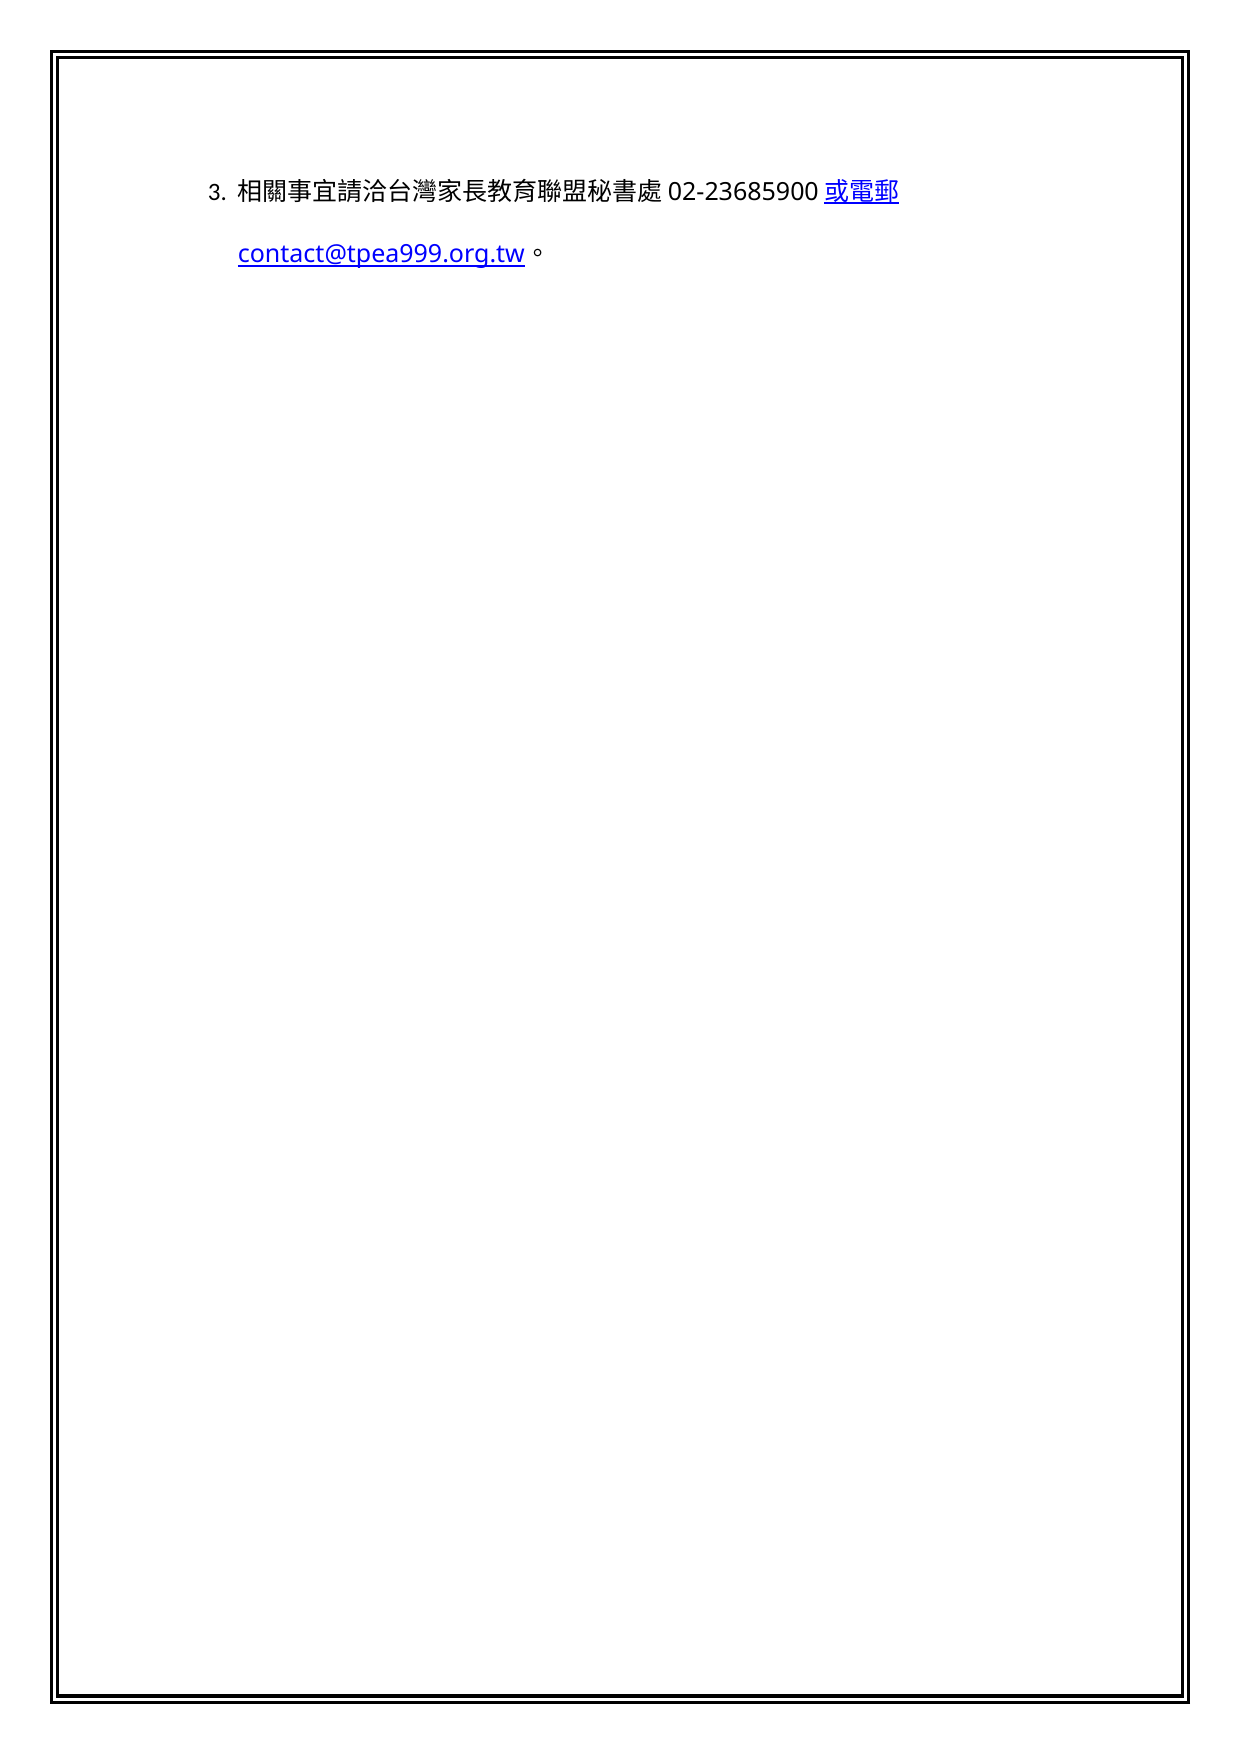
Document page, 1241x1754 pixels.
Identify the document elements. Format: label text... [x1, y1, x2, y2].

list 相關事宜請洽台灣家長教育聯盟秘書處02-23685900或電郵contact@tpea999.org.tw。 [217, 158, 1053, 283]
